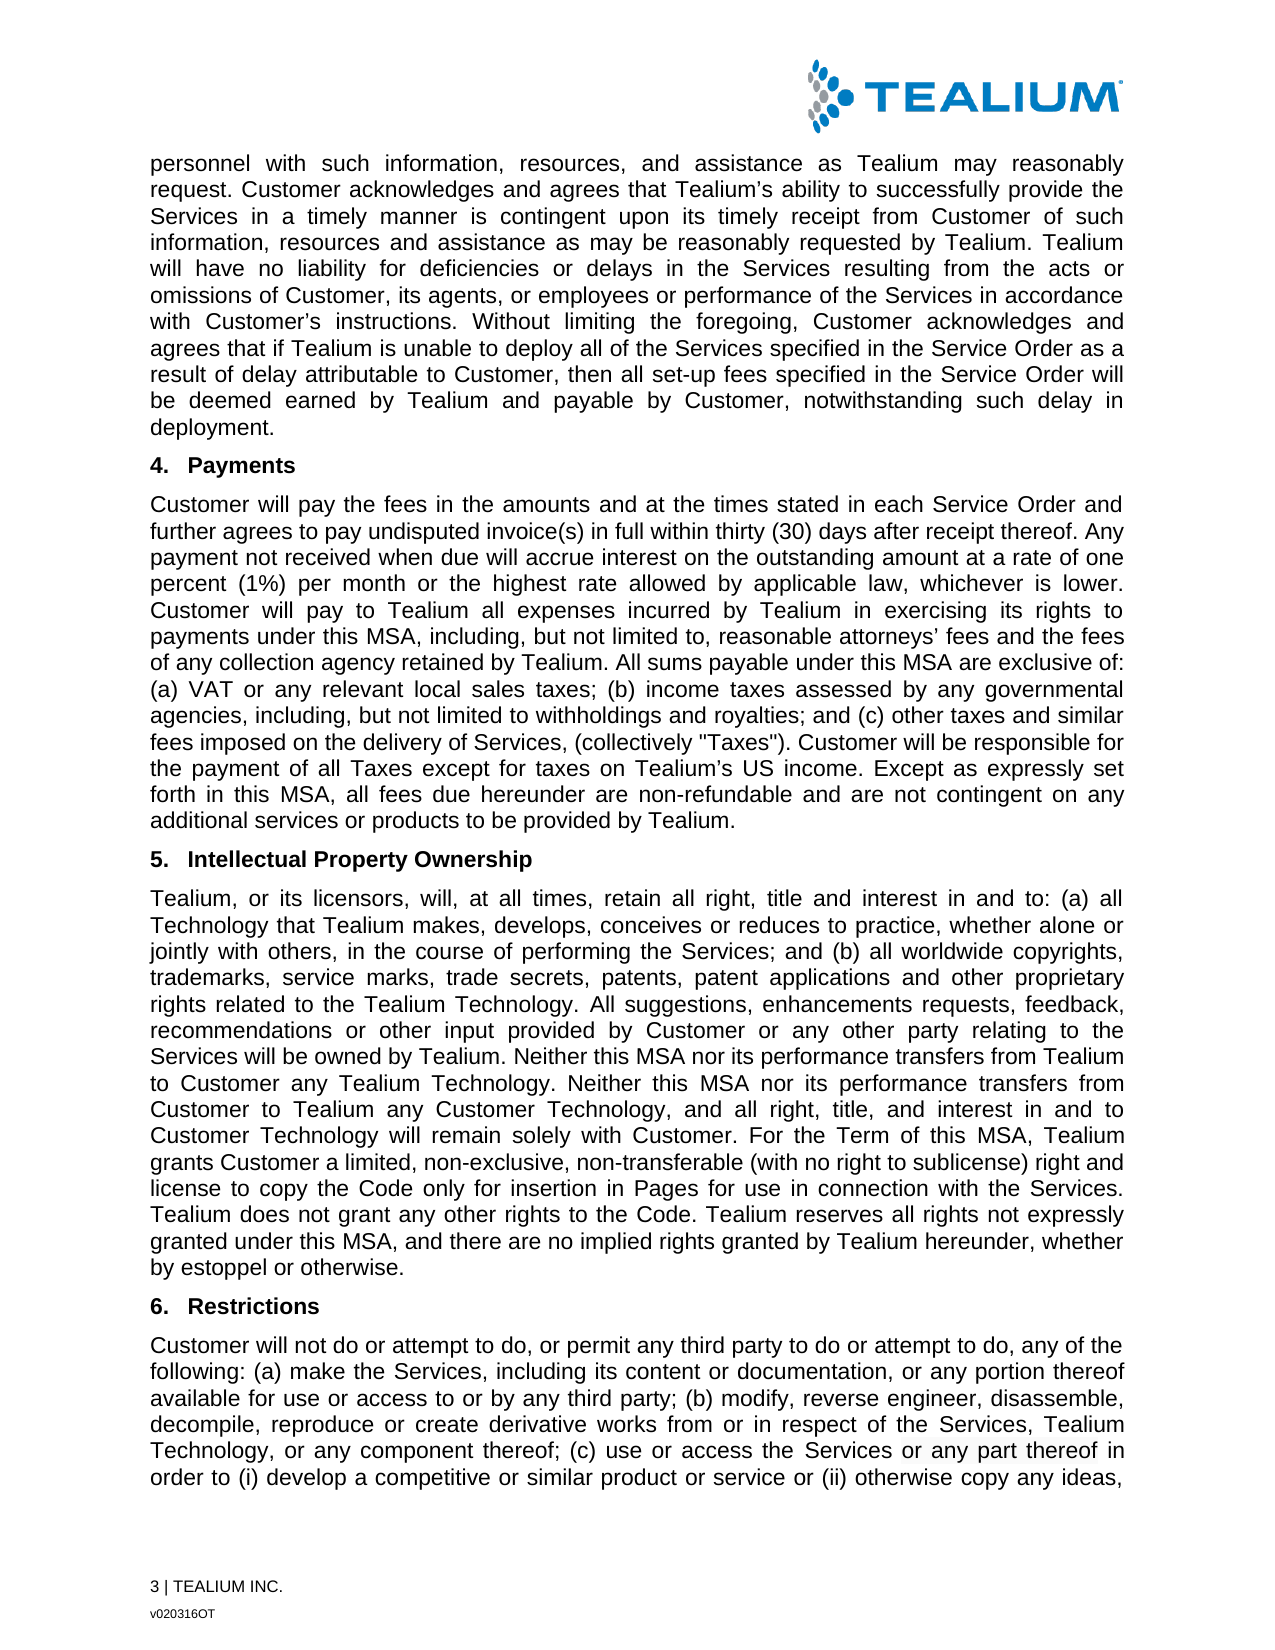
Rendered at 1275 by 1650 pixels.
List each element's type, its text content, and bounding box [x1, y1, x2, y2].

text Tealium, or its licensors, will, at all times, retain all right, title and interest in and to: (a) all Technology that Tealium makes, develops, conceives or reduces to practice, whether alone or jointly with others, in the course of performing the Services; and (b) all worldwide copyrights, trademarks, service marks, trade secrets, patents, patent applications and other proprietary rights related to the Tealium Technology. All suggestions, enhancements requests, feedback, recommendations or other input provided by Customer or any other party relating to the Services will be owned by Tealium. Neither this MSA nor its performance transfers from Tealium to Customer any Tealium Technology. Neither this MSA nor its performance transfers from Customer to Tealium any Customer Technology, and all right, title, and interest in and to Customer Technology will remain solely with Customer. For the Term of this MSA, Tealium grants Customer a limited, non-exclusive, non-transferable (with no right to sublicense) right and license to copy the Code only for insertion in Pages for use in connection with the Services. Tealium does not grant any other rights to the Code. Tealium reserves all rights not expressly granted under this MSA, and there are no implied rights granted by Tealium hereunder, whether by estoppel or otherwise. [150, 885, 1125, 1281]
list Restrictions [150, 1293, 1125, 1319]
text Customer will pay the fees in the amounts and at the times stated in each Service Order and further agrees to pay undisputed invoice(s) in full within thirty (30) days after receipt thereof. Any payment not received when due will accrue interest on the outstanding amount at a rate of one percent (1%) per month or the highest rate allowed by applicable law, whichever is lower. Customer will pay to Tealium all expenses incurred by Tealium in exercising its rights to payments under this MSA, including, but not limited to, reasonable attorneys’ fees and the fees of any collection agency retained by Tealium. All sums payable under this MSA are exclusive of: (a) VAT or any relevant local sales taxes; (b) income taxes assessed by any governmental agencies, including, but not limited to withholdings and royalties; and (c) other taxes and similar fees imposed on the delivery of Services, (collectively "Taxes"). Customer will be responsible for the payment of all Taxes except for taxes on Tealium’s US income. Except as expressly set forth in this MSA, all fees due hereunder are non-refundable and are not contingent on any additional services or products to be provided by Tealium. [150, 491, 1125, 834]
list Payments [150, 452, 1125, 479]
list Intellectual Property Ownership [150, 846, 1125, 873]
picture [804, 55, 1125, 138]
